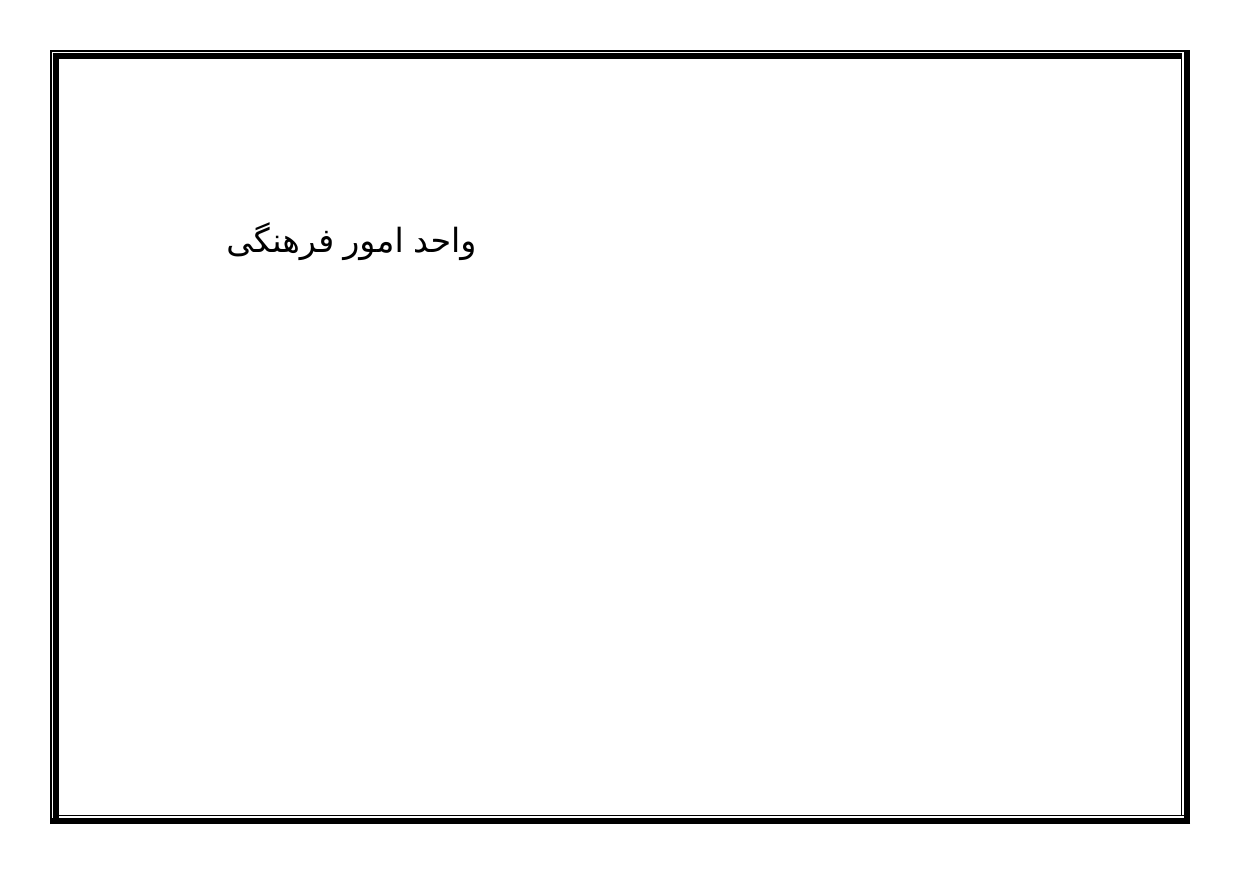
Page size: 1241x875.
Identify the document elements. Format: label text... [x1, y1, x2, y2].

text واحد امور فرهنگی [150, 222, 1090, 260]
